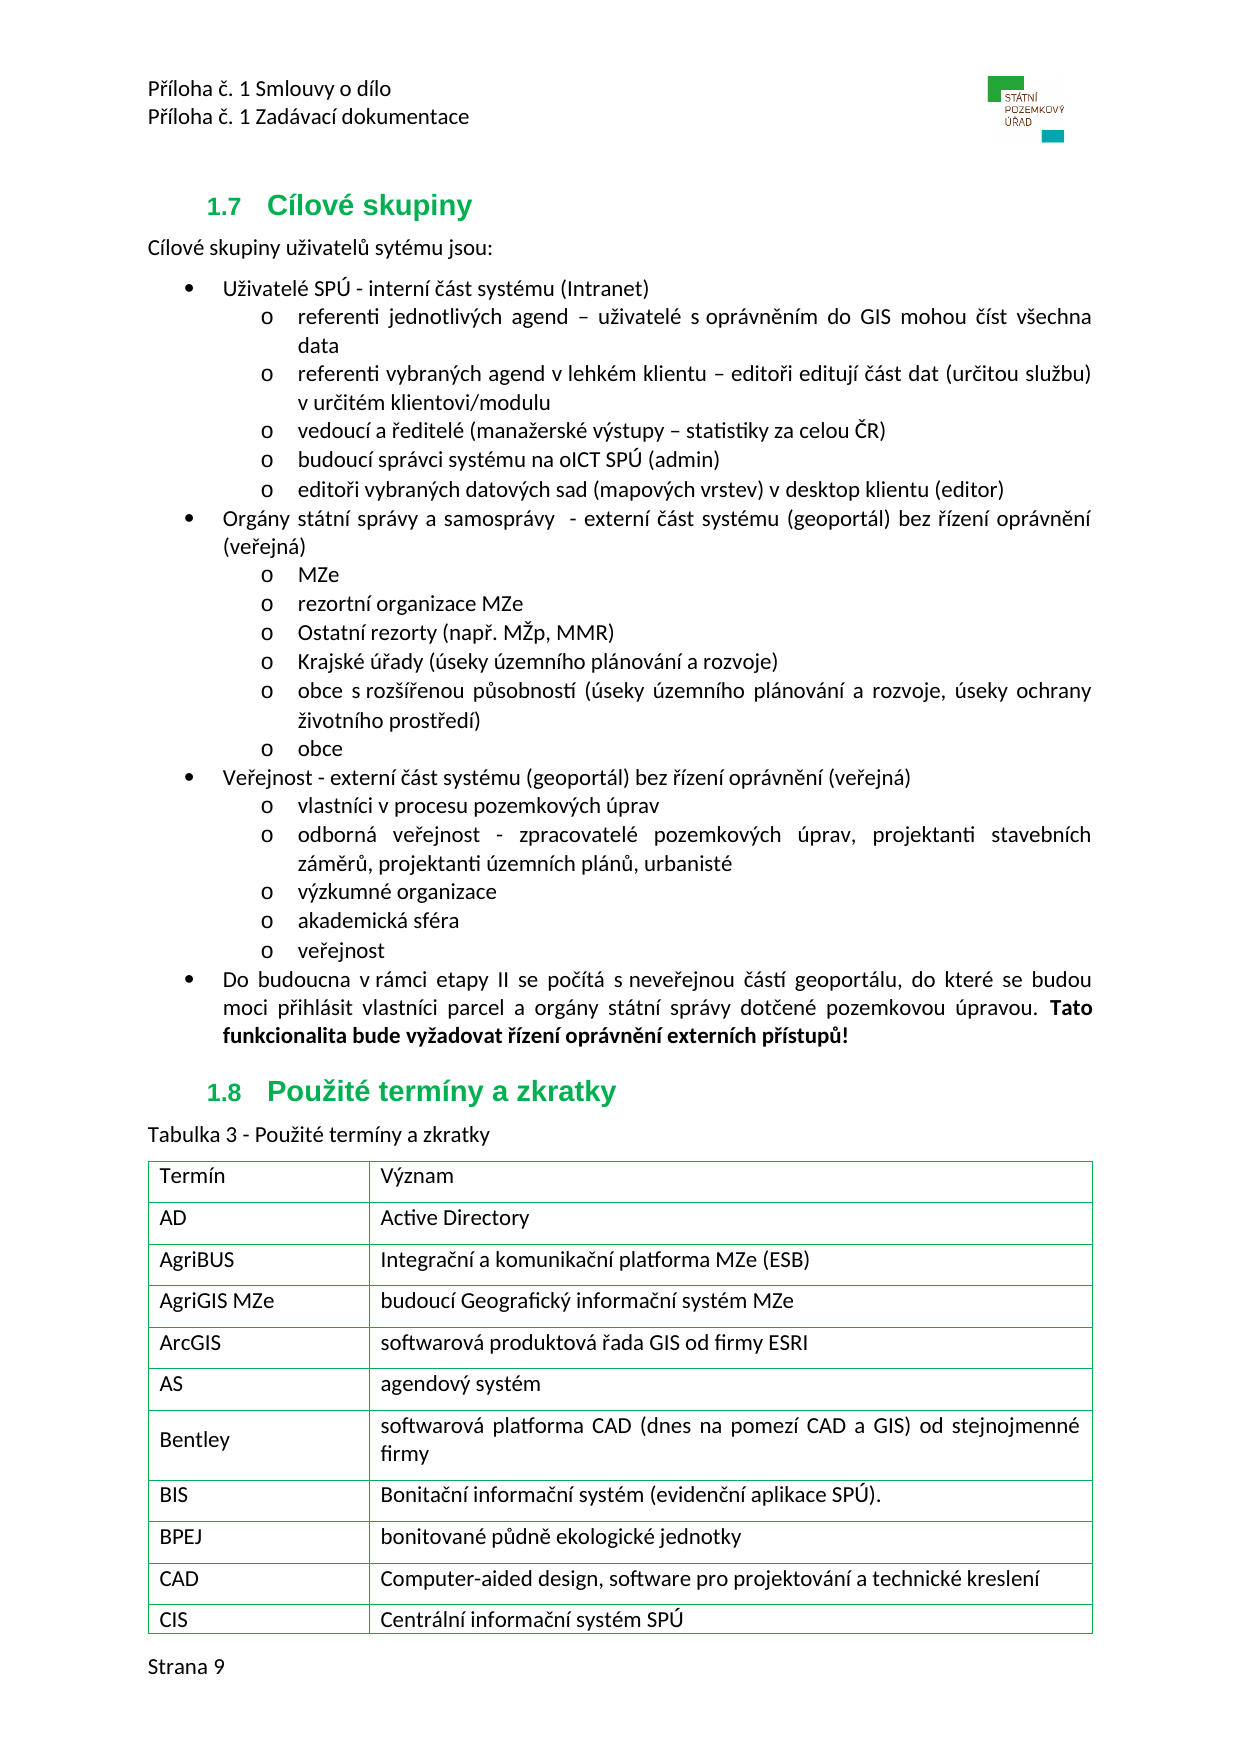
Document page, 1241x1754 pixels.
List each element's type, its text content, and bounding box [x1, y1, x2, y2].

list Do budoucna v rámci etapy II se počítá s neveřejnou částí geoportálu, do které se budou moci přihlásit vlastníci parcel a orgány státní správy dotčené pozemkovou úpravou. Tato funkcionalita bude vyžadovat řízení oprávnění externích přístupů! [185, 965, 1093, 1049]
list obce s rozšířenou působností (úseky územního plánování a rozvoje, úseky ochrany životního prostředí) [260, 677, 1093, 734]
table_cell AD [149, 1203, 369, 1244]
table_cell AS [149, 1369, 369, 1410]
subtitle Použité termíny a zkratky [207, 1074, 1093, 1107]
table_cell Bonitační informační systém (evidenční aplikace SPÚ). [370, 1481, 1092, 1521]
list MZe [260, 560, 1093, 589]
list budoucí správci systému na oICT SPÚ (admin) [260, 446, 1093, 475]
table_cell Integrační a komunikační platforma MZe (ESB) [370, 1245, 1092, 1285]
subtitle Cílové skupiny [207, 187, 1093, 221]
table_cell agendový systém [370, 1369, 1092, 1410]
table_cell Active Directory [370, 1203, 1092, 1244]
table_cell Bentley [149, 1411, 369, 1479]
picture [987, 75, 1065, 143]
list odborná veřejnost - zpracovatelé pozemkových úprav, projektanti stavebních záměrů, projektanti územních plánů, urbanisté [260, 820, 1093, 877]
list rezortní organizace MZe [260, 589, 1093, 618]
list veřejnost [260, 936, 1093, 965]
list Veřejnost - externí část systému (geoportál) bez řízení oprávnění (veřejná) [185, 763, 1093, 791]
table_cell softwarová produktová řada GIS od firmy ESRI [370, 1328, 1092, 1368]
table_cell AgriGIS MZe [149, 1286, 369, 1327]
table_cell bonitované půdně ekologické jednotky [370, 1522, 1092, 1563]
table_cell Computer-aided design, software pro projektování a technické kreslení [370, 1564, 1092, 1604]
list Orgány státní správy a samosprávy - externí část systému (geoportál) bez řízení oprávnění (veřejná) [185, 504, 1093, 560]
list Krajské úřady (úseky územního plánování a rozvoje) [260, 647, 1093, 677]
table_cell Centrální informační systém SPÚ [370, 1605, 1092, 1633]
list referenti vybraných agend v lehkém klientu – editoři editují část dat (určitou službu) v určitém klientovi/modulu [260, 359, 1093, 416]
list vlastníci v procesu pozemkových úprav [260, 791, 1093, 820]
text Cílové skupiny uživatelů sytému jsou: [148, 233, 1093, 262]
table_cell CAD [149, 1564, 369, 1604]
text Tabulka 3 - Použité termíny a zkratky [148, 1120, 1093, 1148]
table_header Význam [370, 1162, 1092, 1202]
table_cell budoucí Geografický informační systém MZe [370, 1286, 1092, 1327]
table_cell BIS [149, 1481, 369, 1521]
list Ostatní rezorty (např. MŽp, MMR) [260, 618, 1093, 647]
list referenti jednotlivých agend – uživatelé s oprávněním do GIS mohou číst všechna data [260, 302, 1093, 359]
table_cell ArcGIS [149, 1328, 369, 1368]
table_cell BPEJ [149, 1522, 369, 1563]
table_header Termín [149, 1162, 369, 1202]
table_cell AgriBUS [149, 1245, 369, 1285]
list výzkumné organizace [260, 877, 1093, 907]
list Uživatelé SPÚ - interní část systému (Intranet) [185, 274, 1093, 302]
list vedoucí a ředitelé (manažerské výstupy – statistiky za celou ČR) [260, 416, 1093, 446]
list editoři vybraných datových sad (mapových vrstev) v desktop klientu (editor) [260, 475, 1093, 504]
table_cell CIS [149, 1605, 369, 1633]
list akademická sféra [260, 907, 1093, 936]
list obce [260, 734, 1093, 763]
table_cell softwarová platforma CAD (dnes na pomezí CAD a GIS) od stejnojmenné firmy [370, 1411, 1092, 1479]
